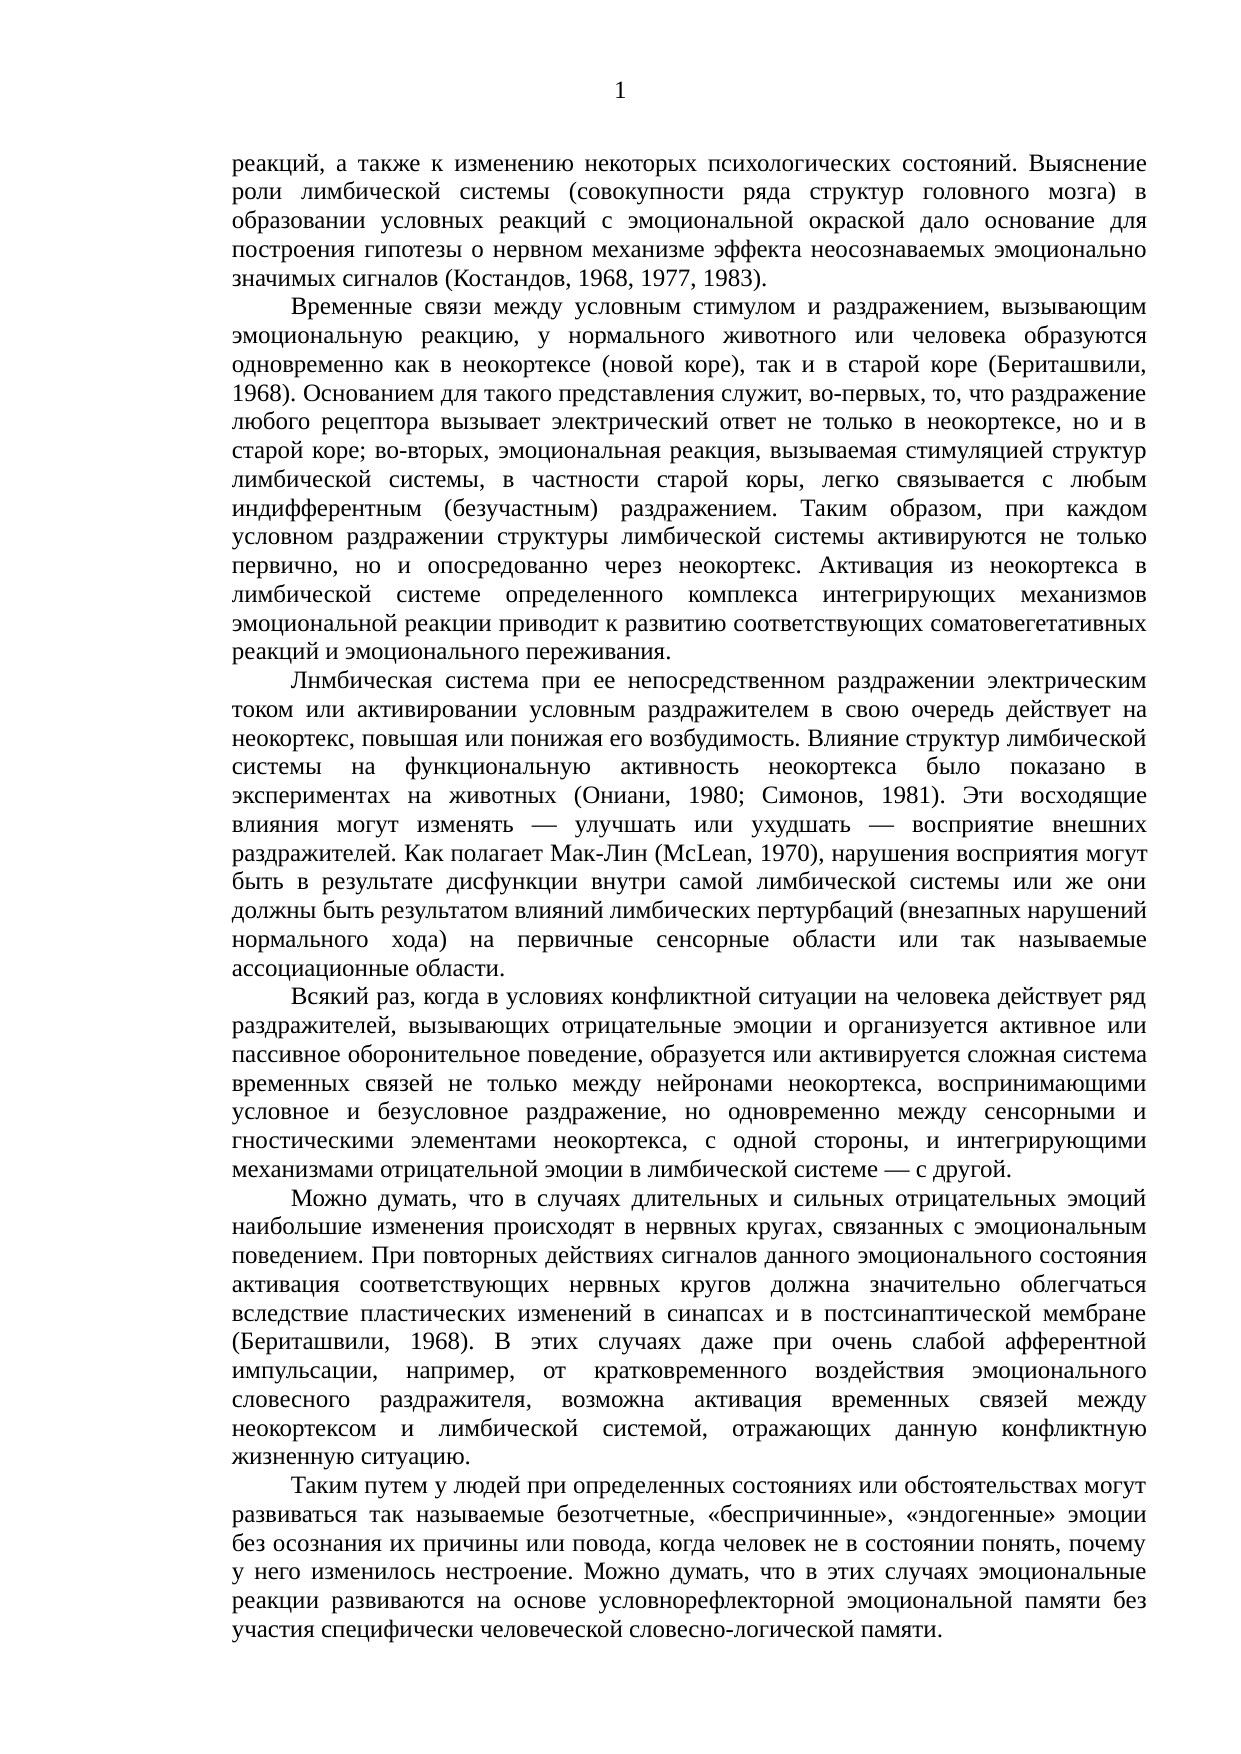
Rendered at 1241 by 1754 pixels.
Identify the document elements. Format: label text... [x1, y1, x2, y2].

text Лнмбическая система при ее непосредственном раздражении электрическим током или активировании условным раздражителем в свою очередь действует на неокортекс, повышая или понижая его возбудимость. Влияние структур лимбической системы на функциональную активность неокортекса было показано в экспериментах на животных (Ониани, 1980; Симонов, 1981). Эти восходящие влияния могут изменять — улучшать или ухудшать — восприятие внешних раздражителей. Как полагает Мак-Лин (МсLean, 1970), нарушения восприятия могут быть в результате дисфункции внутри самой лимбической системы или же они должны быть результатом влияний лимбических пертурбаций (внезапных нарушений нормального хода) на первичные сенсорные области или так называемые ассоциационные области. [232, 665, 1148, 981]
text Можно думать, что в случаях длительных и сильных отрицательных эмоций наибольшие изменения происходят в нервных кругах, связанных с эмоциональным поведением. При повторных действиях сигналов данного эмоционального состояния активация соответствующих нервных кругов должна значительно облегчаться вследствие пластических изменений в синапсах и в постсинаптической мембране (Бериташвили, 1968). В этих случаях даже при очень слабой афферентной импульсации, например, от кратковременного воздействия эмоционального словесного раздражителя, возможна активация временных связей между неокортексом и лимбической системой, отражающих данную конфликтную жизненную ситуацию. [232, 1183, 1148, 1470]
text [232, 148, 1148, 291]
text Временные связи между условным стимулом и раздражением, вызывающим эмоциональную реакцию, у нормального животного или человека образуются одновременно как в неокортексе (новой коре), так и в старой коре (Бериташвили, 1968). Основанием для такого представления служит, во-первых, то, что раздражение любого рецептора вызывает электрический ответ не только в неокортексе, но и в старой коре; во-вторых, эмоциональная реакция, вызываемая стимуляцией структур лимбической системы, в частности старой коры, легко связывается с любым индифферентным (безучастным) раздражением. Таким образом, при каждом условном раздражении структуры лимбической системы активируются не только первично, но и опосредованно через неокортекс. Активация из неокортекса в лимбической системе определенного комплекса интегрирующих механизмов эмоциональной реакции приводит к развитию соответствующих соматовегетативных реакций и эмоционального переживания. [232, 291, 1148, 665]
text Всякий раз, когда в условиях конфликтной ситуации на человека действует ряд раздражителей, вызывающих отрицательные эмоции и организуется активное или пассивное оборонительное поведение, образуется или активируется сложная система временных связей не только между нейронами неокортекса, воспринимающими условное и безусловное раздражение, но одновременно между сенсорными и гностическими элементами неокортекса, с одной стороны, и интегрирующими механизмами отрицательной эмоции в лимбической системе — с другой. [232, 981, 1148, 1183]
text Таким путем у людей при определенных состояниях или обстоятельствах могут развиваться так называемые безотчетные, «беспричинные», «эндогенные» эмоции без осознания их причины или повода, когда человек не в состоянии понять, почему у него изменилось нестроение. Можно думать, что в этих случаях эмоциональные реакции развиваются на основе условнорефлекторной эмоциональной памяти без участия специфически человеческой словесно-логической памяти. [232, 1470, 1148, 1643]
